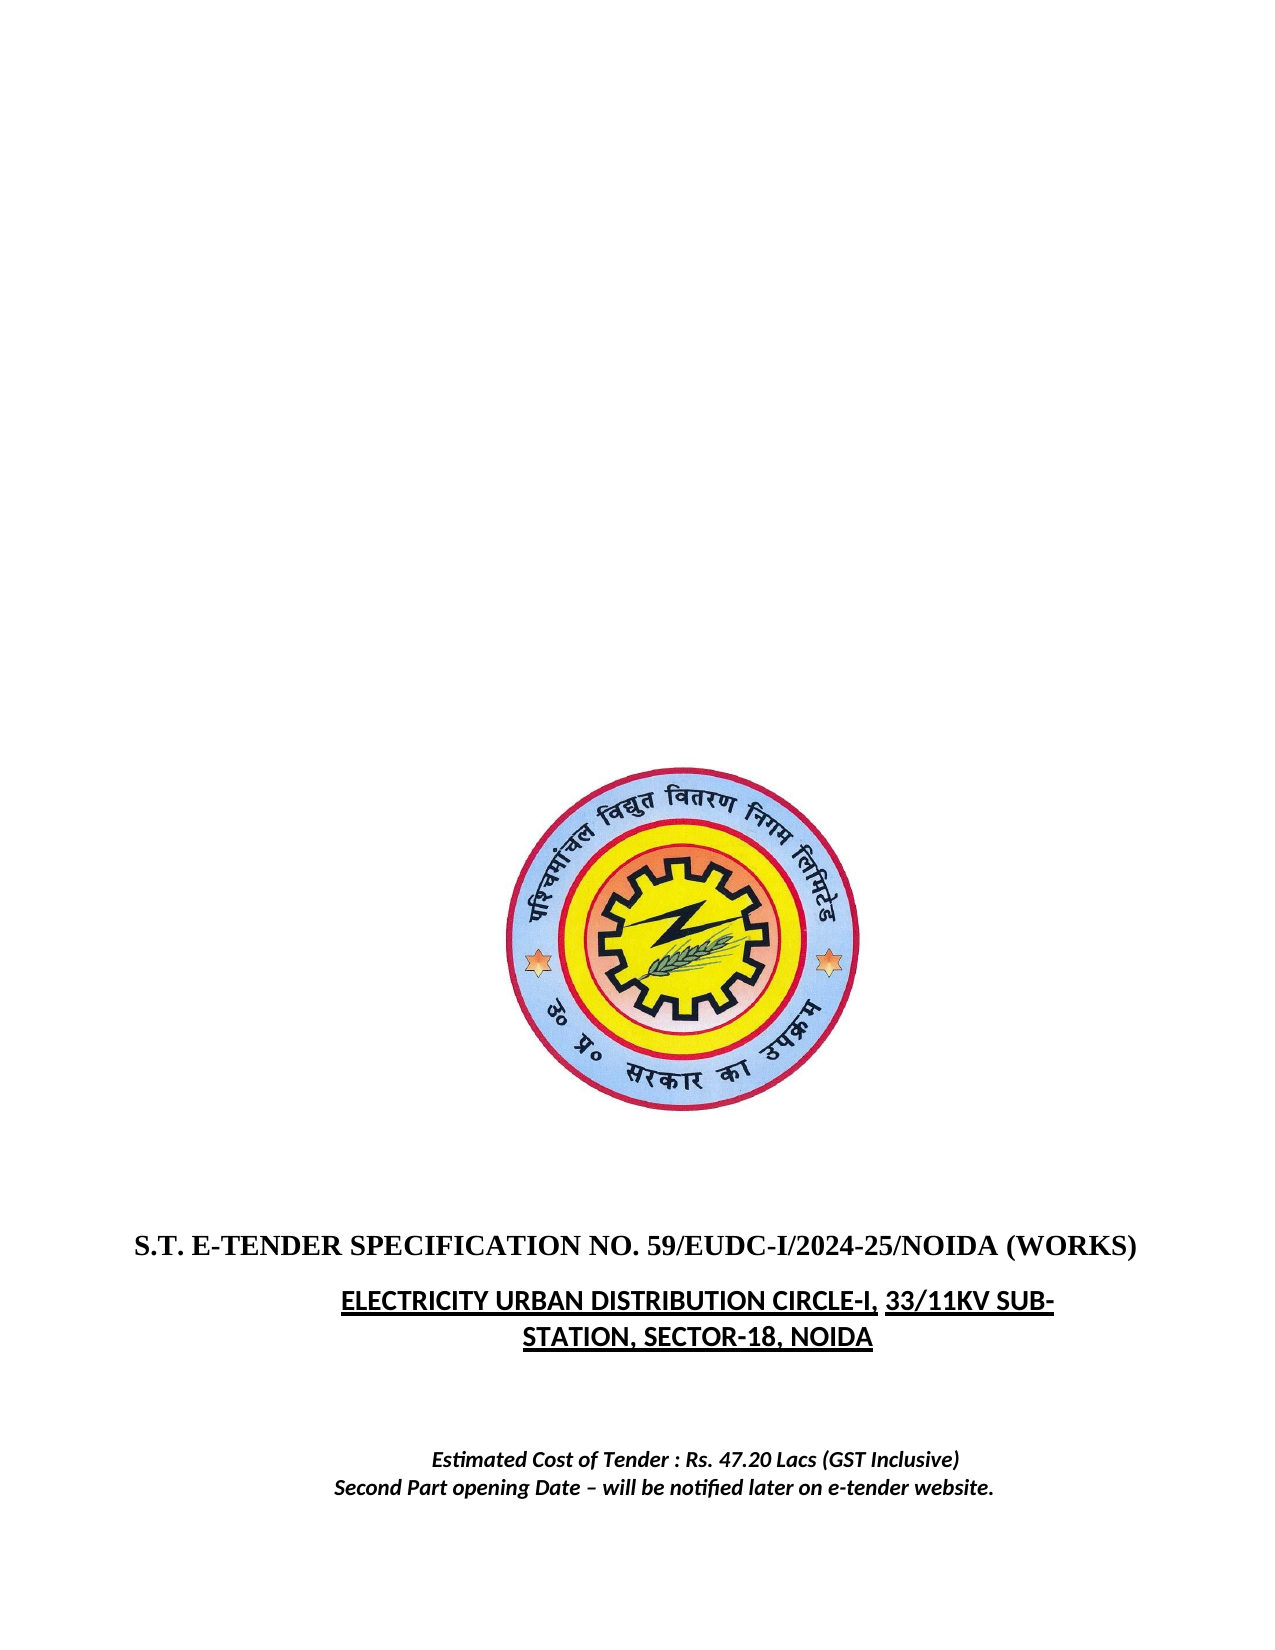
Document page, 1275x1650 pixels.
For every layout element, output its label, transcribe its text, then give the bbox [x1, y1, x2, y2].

subtitle S.T. E-TENDER SPECIFICATION NO. 59/EUDC-I/2024-25/NOIDA (WORKS) [89, 1228, 1181, 1261]
text Second Part opening Date – will be notified later on e-tender website. [89, 1473, 1239, 1501]
text ELECTRICITY URBAN DISTRIBUTION CIRCLE-I, 33/11KV SUB-STATION, SECTOR-18, NOIDA [331, 1282, 1064, 1353]
text Estimated Cost of Tender : Rs. 47.20 Lacs (GST Inclusive) [89, 1445, 1275, 1473]
picture [497, 759, 877, 1119]
